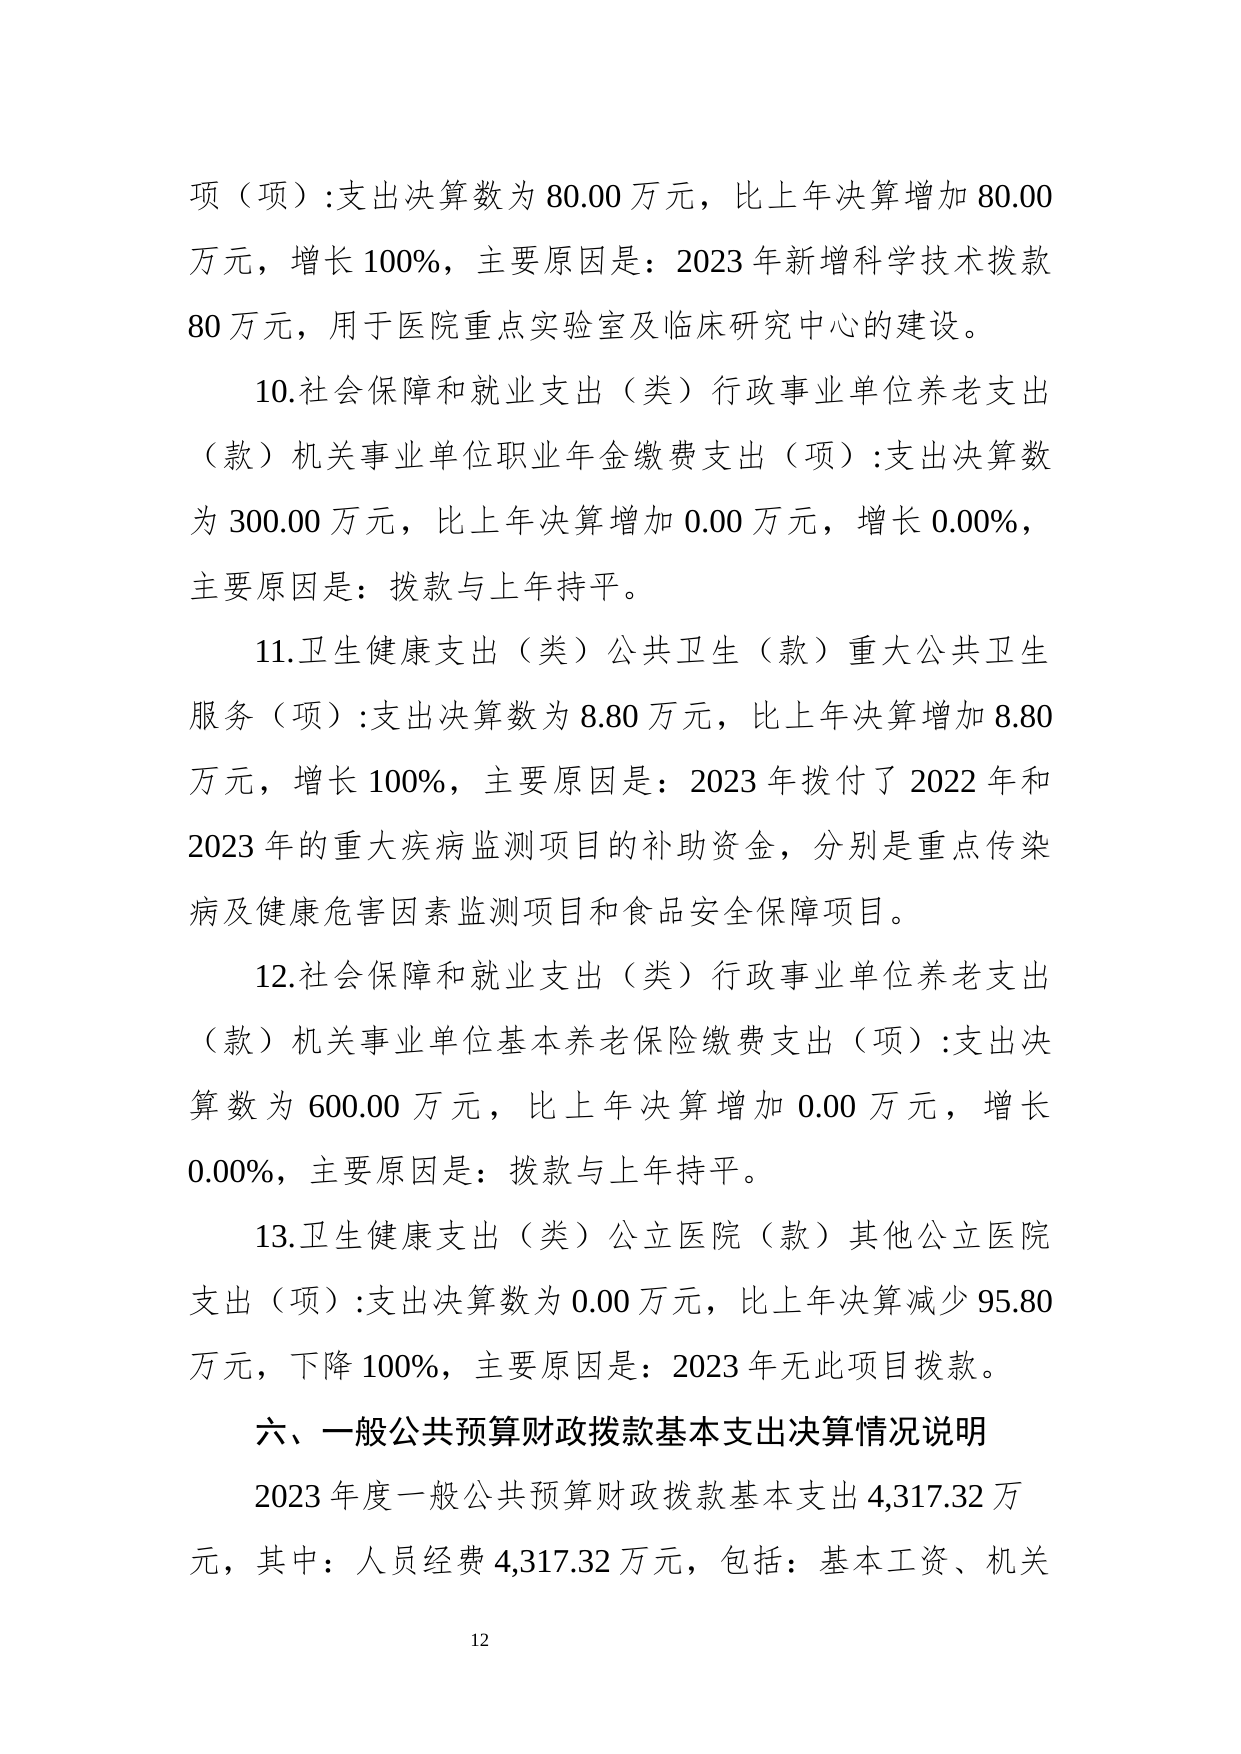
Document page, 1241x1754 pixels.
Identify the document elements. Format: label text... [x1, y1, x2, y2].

text 10.社会保障和就业支出（类）行政事业单位养老支出（款）机关事业单位职业年金缴费支出（项）:支出决算数为300.00万元，比上年决算增加0.00万元，增长0.00%，主要原因是：拨款与上年持平。 [187, 357, 1053, 617]
text 13.卫生健康支出（类）公立医院（款）其他公立医院支出（项）:支出决算数为0.00万元，比上年决算减少95.80万元，下降100%，主要原因是：2023年无此项目拨款。 [187, 1202, 1053, 1397]
text 六、一般公共预算财政拨款基本支出决算情况说明 [187, 1397, 1053, 1462]
text 11.卫生健康支出（类）公共卫生（款）重大公共卫生服务（项）:支出决算数为8.80万元，比上年决算增加8.80万元，增长100%，主要原因是：2023年拨付了2022年和2023年的重大疾病监测项目的补助资金，分别是重点传染病及健康危害因素监测项目和食品安全保障项目。 [187, 617, 1053, 942]
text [187, 162, 1053, 357]
text 12.社会保障和就业支出（类）行政事业单位养老支出（款）机关事业单位基本养老保险缴费支出（项）:支出决算数为600.00万元，比上年决算增加0.00万元，增长0.00%，主要原因是：拨款与上年持平。 [187, 942, 1053, 1202]
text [187, 1462, 1053, 1592]
